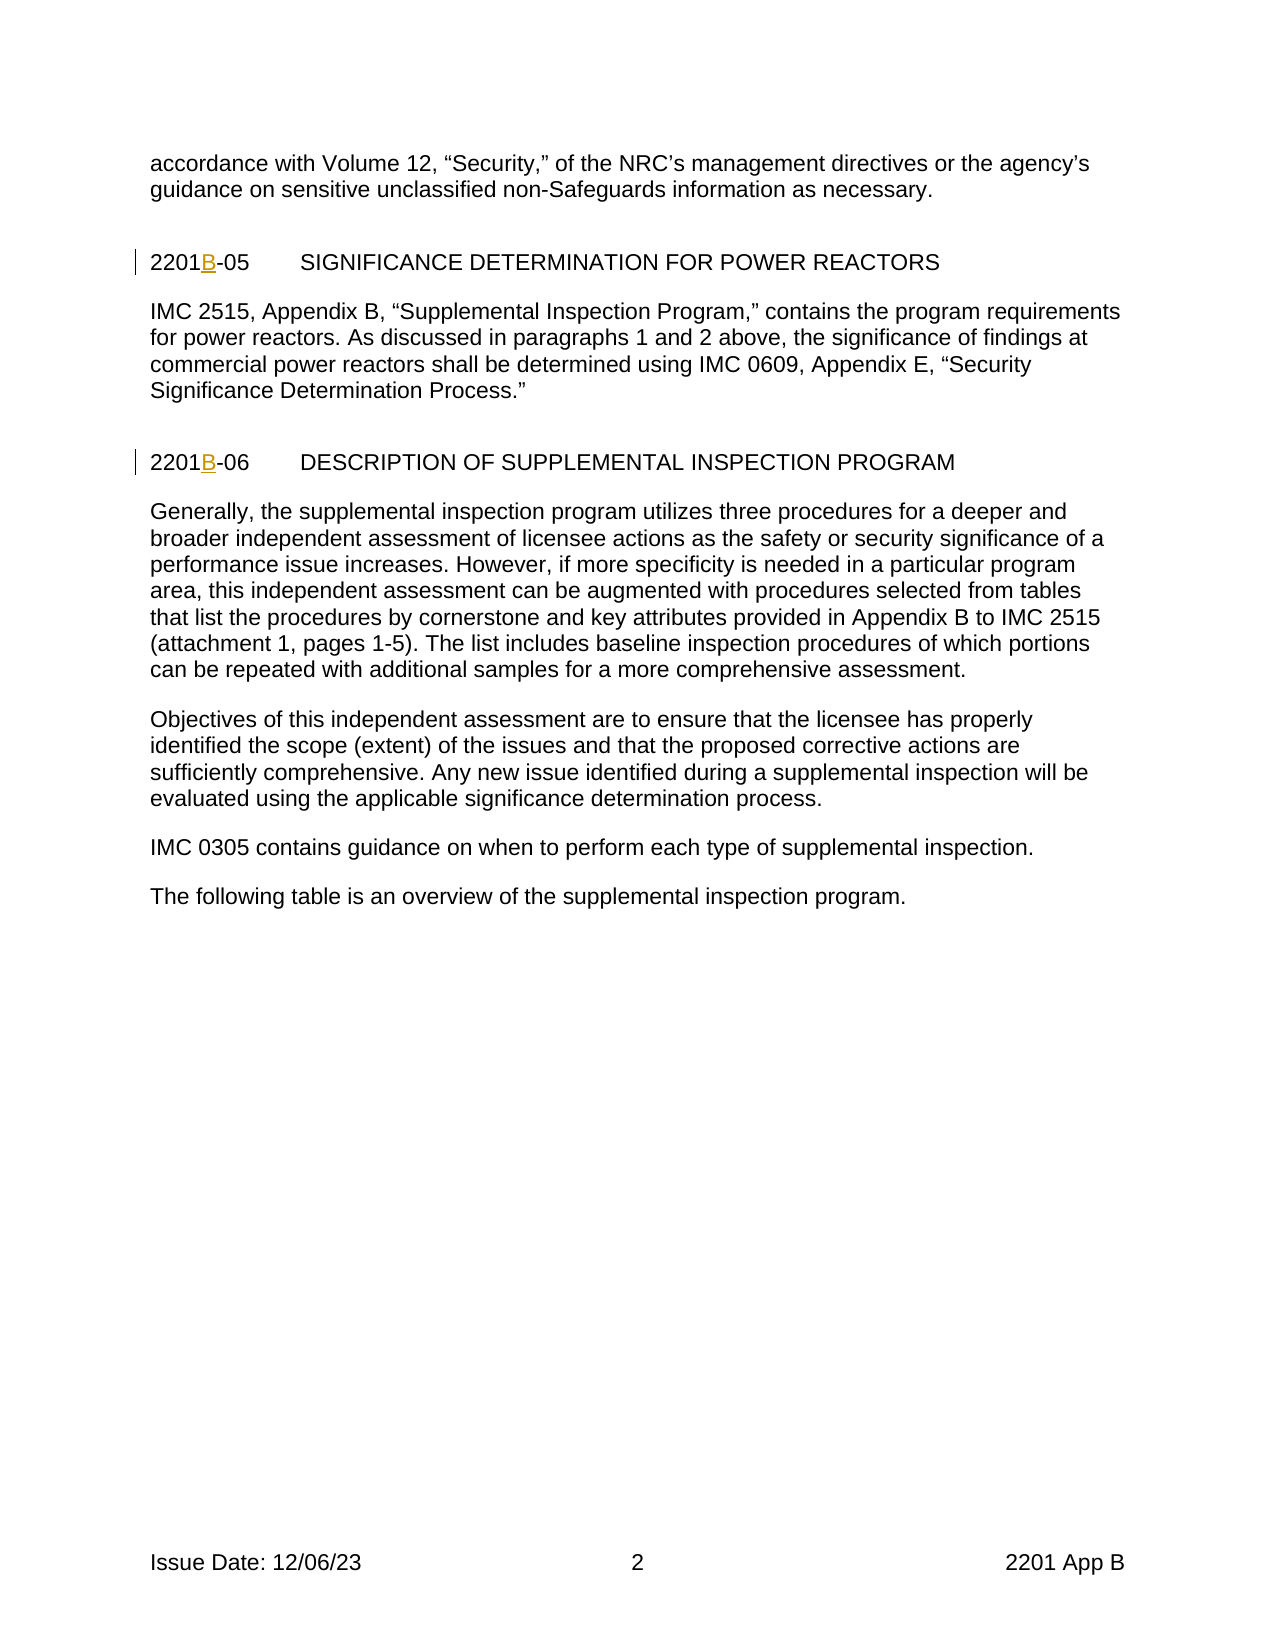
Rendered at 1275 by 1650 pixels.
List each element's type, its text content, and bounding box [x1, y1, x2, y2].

text Generally, the supplemental inspection program utilizes three procedures for a deeper and broader independent assessment of licensee actions as the safety or security significance of a performance issue increases. However, if more specificity is needed in a particular program area, this independent assessment can be augmented with procedures selected from tables that list the procedures by cornerstone and key attributes provided in Appendix B to IMC 2515 (attachment 1, pages 1-5). The list includes baseline inspection procedures of which portions can be repeated with additional samples for a more comprehensive assessment. [150, 498, 1125, 683]
subtitle 2201-05 SIGNIFICANCE DETERMINATION FOR POWER REACTORS [150, 248, 1125, 275]
text IMC 2515, Appendix B, “Supplemental Inspection Program,” contains the program requirements for power reactors. As discussed in paragraphs 1 and 2 above, the significance of findings at commercial power reactors shall be determined using IMC 0609, Appendix E, “Security Significance Determination Process.” [150, 298, 1125, 403]
text IMC 0305 contains guidance on when to perform each type of supplemental inspection. [150, 834, 1125, 860]
subtitle 2201-06 DESCRIPTION OF SUPPLEMENTAL INSPECTION PROGRAM [150, 449, 1125, 475]
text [150, 150, 1125, 203]
text Objectives of this independent assessment are to ensure that the licensee has properly identified the scope (extent) of the issues and that the proposed corrective actions are sufficiently comprehensive. Any new issue identified during a supplemental inspection will be evaluated using the applicable significance determination process. [150, 706, 1125, 811]
text The following table is an overview of the supplemental inspection program. [150, 883, 1125, 910]
